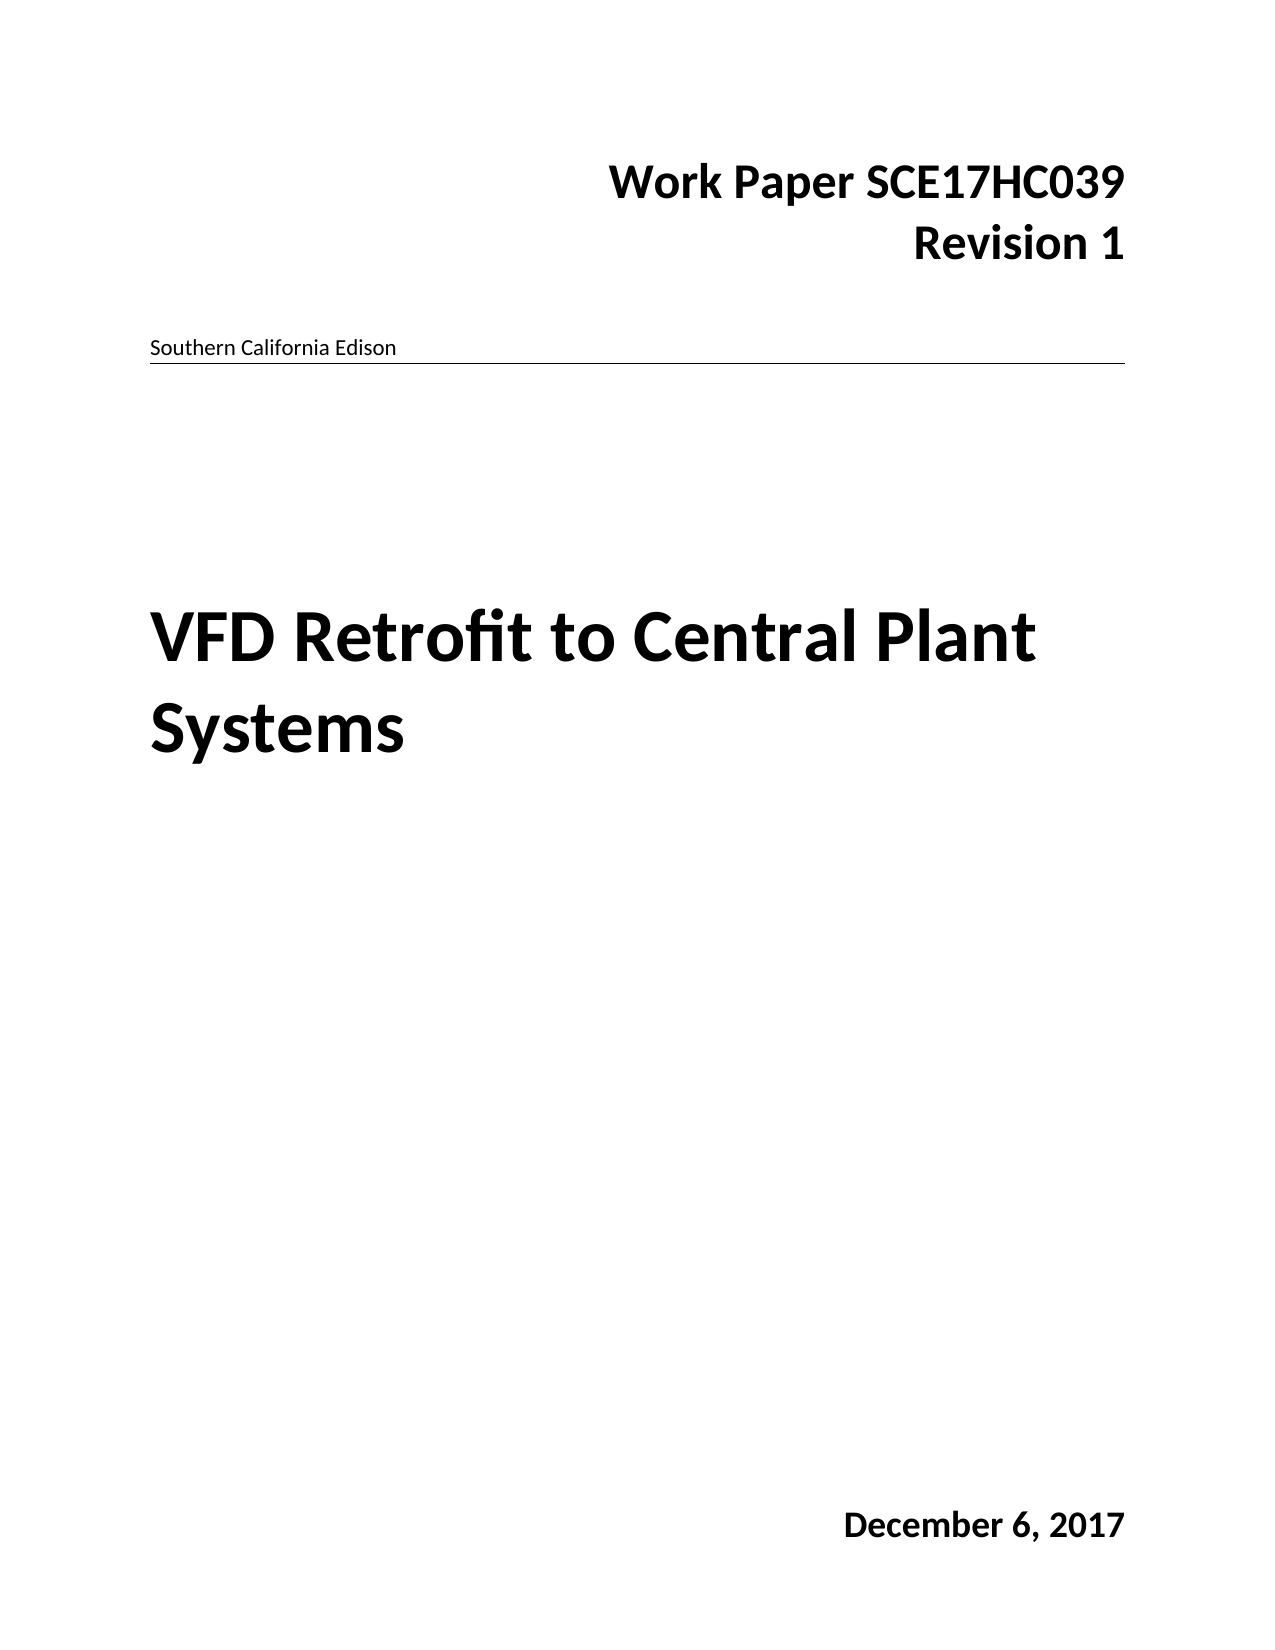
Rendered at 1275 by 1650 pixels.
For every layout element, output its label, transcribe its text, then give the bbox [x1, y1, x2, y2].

text VFD Retrofit to Central Plant Systems [150, 588, 1125, 772]
text Work Paper [150, 150, 1125, 211]
